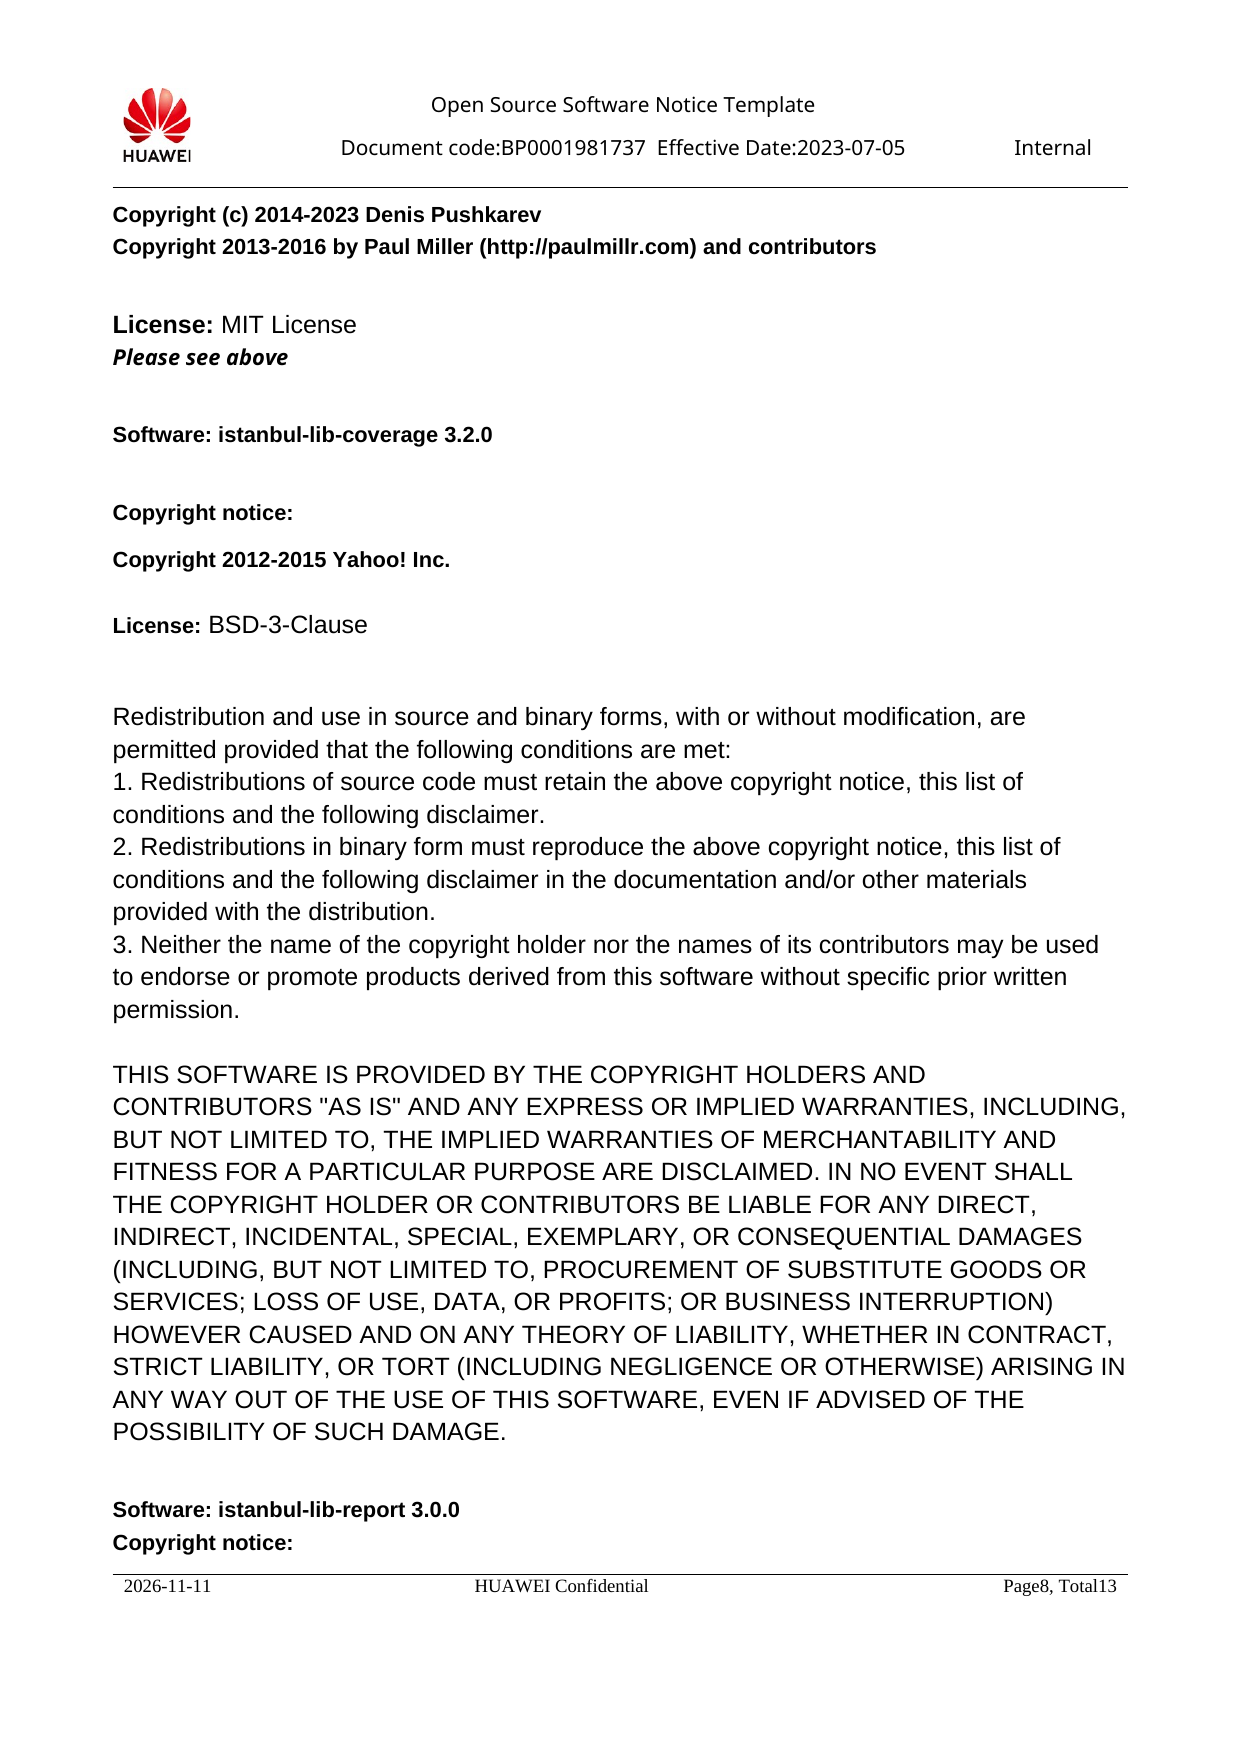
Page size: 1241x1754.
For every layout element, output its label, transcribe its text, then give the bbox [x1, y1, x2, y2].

text Copyright 2012-2015 Yahoo! Inc. [112, 543, 1128, 576]
picture [123, 88, 191, 162]
text 3. Neither the name of the copyright holder nor the names of its contributors may be used to endorse or promote products derived from this software without specific prior written permission. [112, 928, 1128, 1025]
text Copyright 2013-2016 by Paul Miller (http://paulmillr.com) and contributors [112, 231, 1128, 263]
text License: BSD-3-Clause [112, 608, 1128, 641]
text THIS SOFTWARE IS PROVIDED BY THE COPYRIGHT HOLDERS AND CONTRIBUTORS "AS IS" AND ANY EXPRESS OR IMPLIED WARRANTIES, INCLUDING, BUT NOT LIMITED TO, THE IMPLIED WARRANTIES OF MERCHANTABILITY AND FITNESS FOR A PARTICULAR PURPOSE ARE DISCLAIMED. IN NO EVENT SHALL THE COPYRIGHT HOLDER OR CONTRIBUTORS BE LIABLE FOR ANY DIRECT, INDIRECT, INCIDENTAL, SPECIAL, EXEMPLARY, OR CONSEQUENTIAL DAMAGES (INCLUDING, BUT NOT LIMITED TO, PROCUREMENT OF SUBSTITUTE GOODS OR SERVICES; LOSS OF USE, DATA, OR PROFITS; OR BUSINESS INTERRUPTION) HOWEVER CAUSED AND ON ANY THEORY OF LIABILITY, WHETHER IN CONTRACT, STRICT LIABILITY, OR TORT (INCLUDING NEGLIGENCE OR OTHERWISE) ARISING IN ANY WAY OUT OF THE USE OF THIS SOFTWARE, EVEN IF ADVISED OF THE POSSIBILITY OF SUCH DAMAGE. [112, 1058, 1128, 1448]
text 1. Redistributions of source code must retain the above copyright notice, this list of conditions and the following disclaimer. [112, 765, 1128, 830]
text Redistribution and use in source and binary forms, with or without modification, are permitted provided that the following conditions are met: [112, 700, 1128, 765]
text License: MIT License [112, 308, 1128, 341]
title Software: istanbul-lib-report 3.0.0 [112, 1493, 1128, 1525]
text Copyright (c) 2014-2023 Denis Pushkarev [112, 198, 1128, 231]
text Please see above [112, 341, 1128, 373]
text Copyright notice: [112, 1525, 1128, 1558]
text 2. Redistributions in binary form must reproduce the above copyright notice, this list of conditions and the following disclaimer in the documentation and/or other materials provided with the distribution. [112, 830, 1128, 928]
title Software: istanbul-lib-coverage 3.2.0 [112, 418, 1128, 451]
text Copyright notice: [112, 496, 1128, 528]
